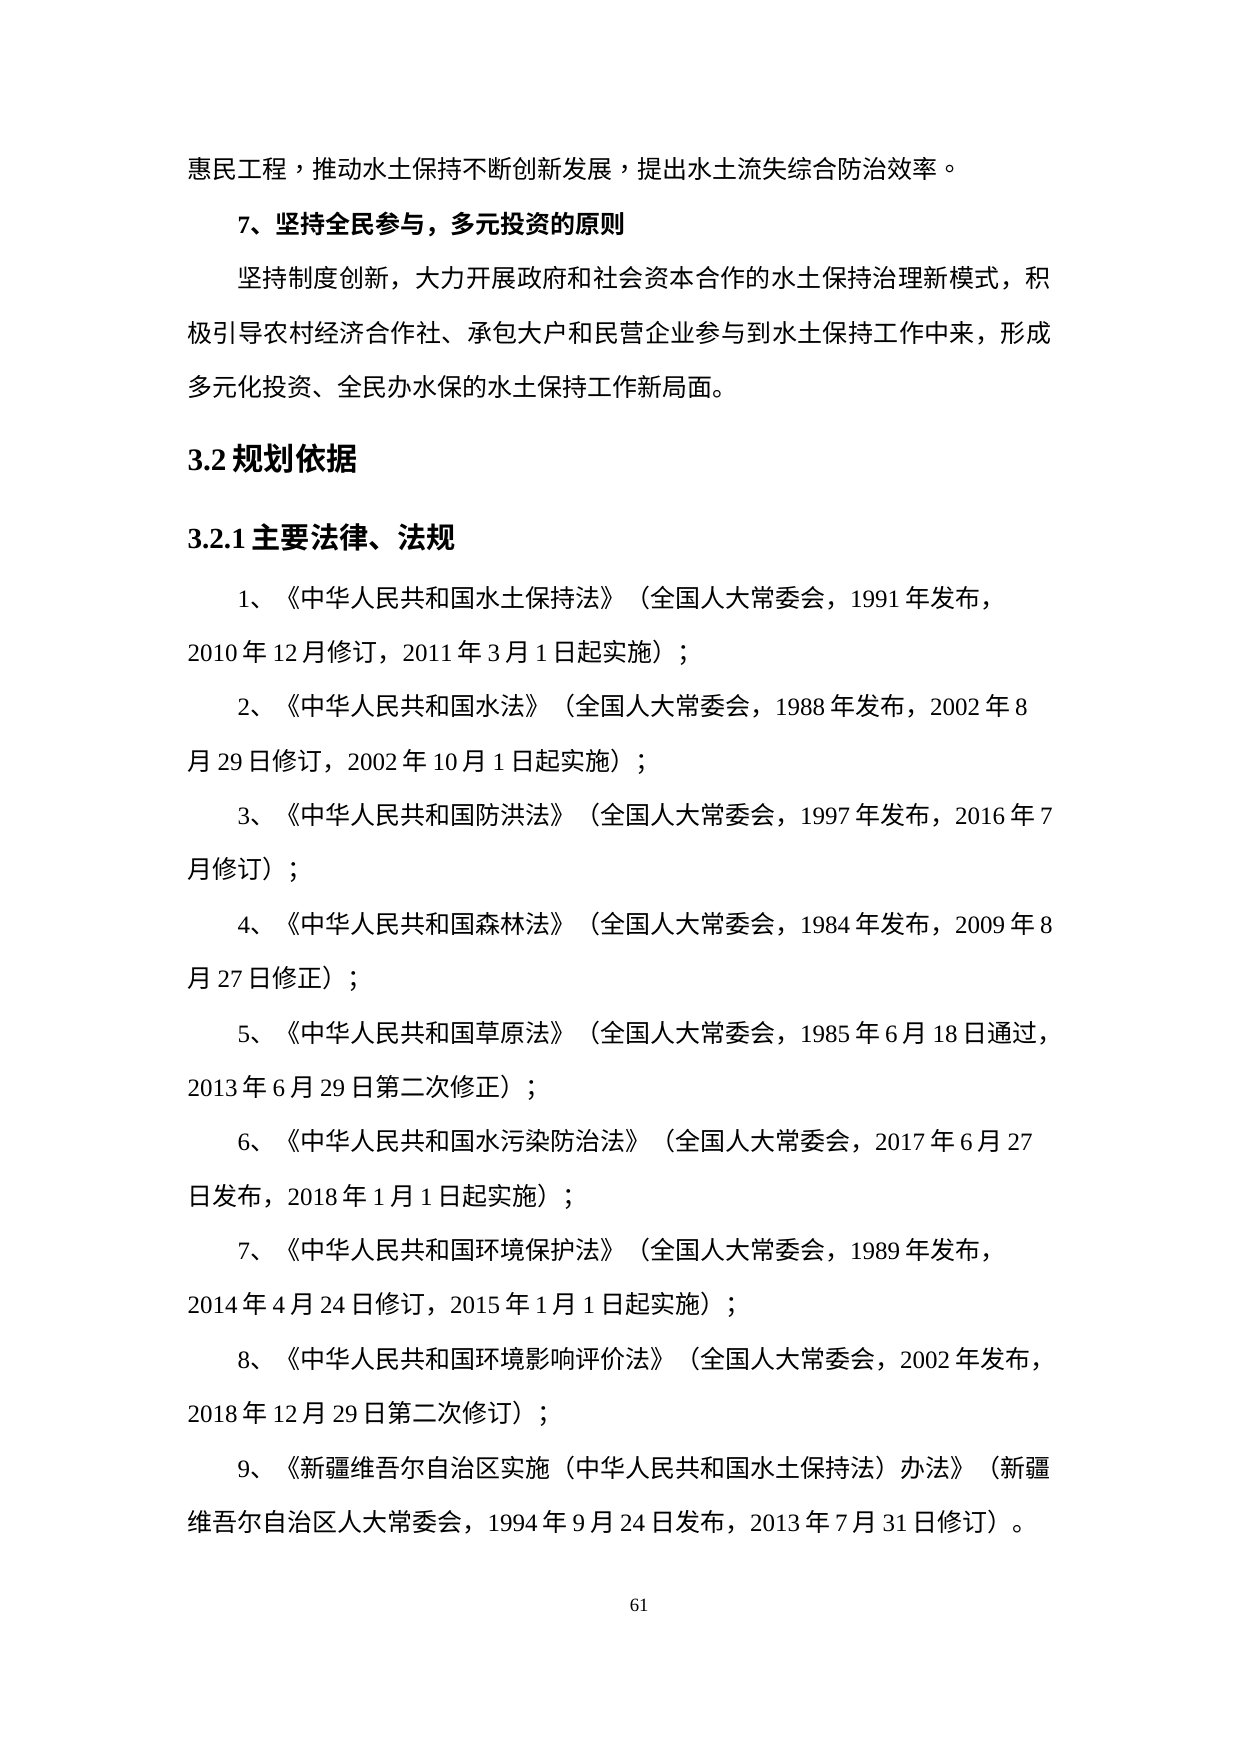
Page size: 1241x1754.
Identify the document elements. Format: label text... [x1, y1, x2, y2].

text 5、《中华人民共和国草原法》（全国人大常委会，1985年6月18日通过，2013年6月29日第二次修正）； [187, 1013, 1053, 1104]
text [187, 150, 1053, 186]
text 2、《中华人民共和国水法》（全国人大常委会，1988年发布，2002年8月29日修订，2002年10月1日起实施）； [187, 687, 1053, 777]
title 3.2规划依据 [187, 434, 1053, 479]
text 9、《新疆维吾尔自治区实施（中华人民共和国水土保持法）办法》（新疆维吾尔自治区人大常委会，1994年9月24日发布，2013年7月31日修订）。 [187, 1448, 1053, 1539]
text 4、《中华人民共和国森林法》（全国人大常委会，1984年发布，2009年8月27日修正）； [187, 904, 1053, 995]
text 7、《中华人民共和国环境保护法》（全国人大常委会，1989年发布，2014年4月24日修订，2015年1月1日起实施）； [187, 1231, 1053, 1321]
text 坚持制度创新，大力开展政府和社会资本合作的水土保持治理新模式，积极引导农村经济合作社、承包大户和民营企业参与到水土保持工作中来，形成多元化投资、全民办水保的水土保持工作新局面。 [187, 259, 1053, 404]
subtitle 3.2.1主要法律、法规 [187, 515, 1053, 557]
text 1、《中华人民共和国水土保持法》（全国人大常委会，1991年发布，2010年12月修订，2011年3月1日起实施）； [187, 578, 1053, 669]
text 6、《中华人民共和国水污染防治法》（全国人大常委会，2017年6月27日发布，2018年1月1日起实施）； [187, 1122, 1053, 1212]
text 8、《中华人民共和国环境影响评价法》（全国人大常委会，2002年发布，2018年12月29日第二次修订）； [187, 1339, 1053, 1430]
text 7、坚持全民参与，多元投资的原则 [187, 204, 1053, 241]
text 3、《中华人民共和国防洪法》（全国人大常委会，1997年发布，2016年7月修订）； [187, 796, 1053, 886]
